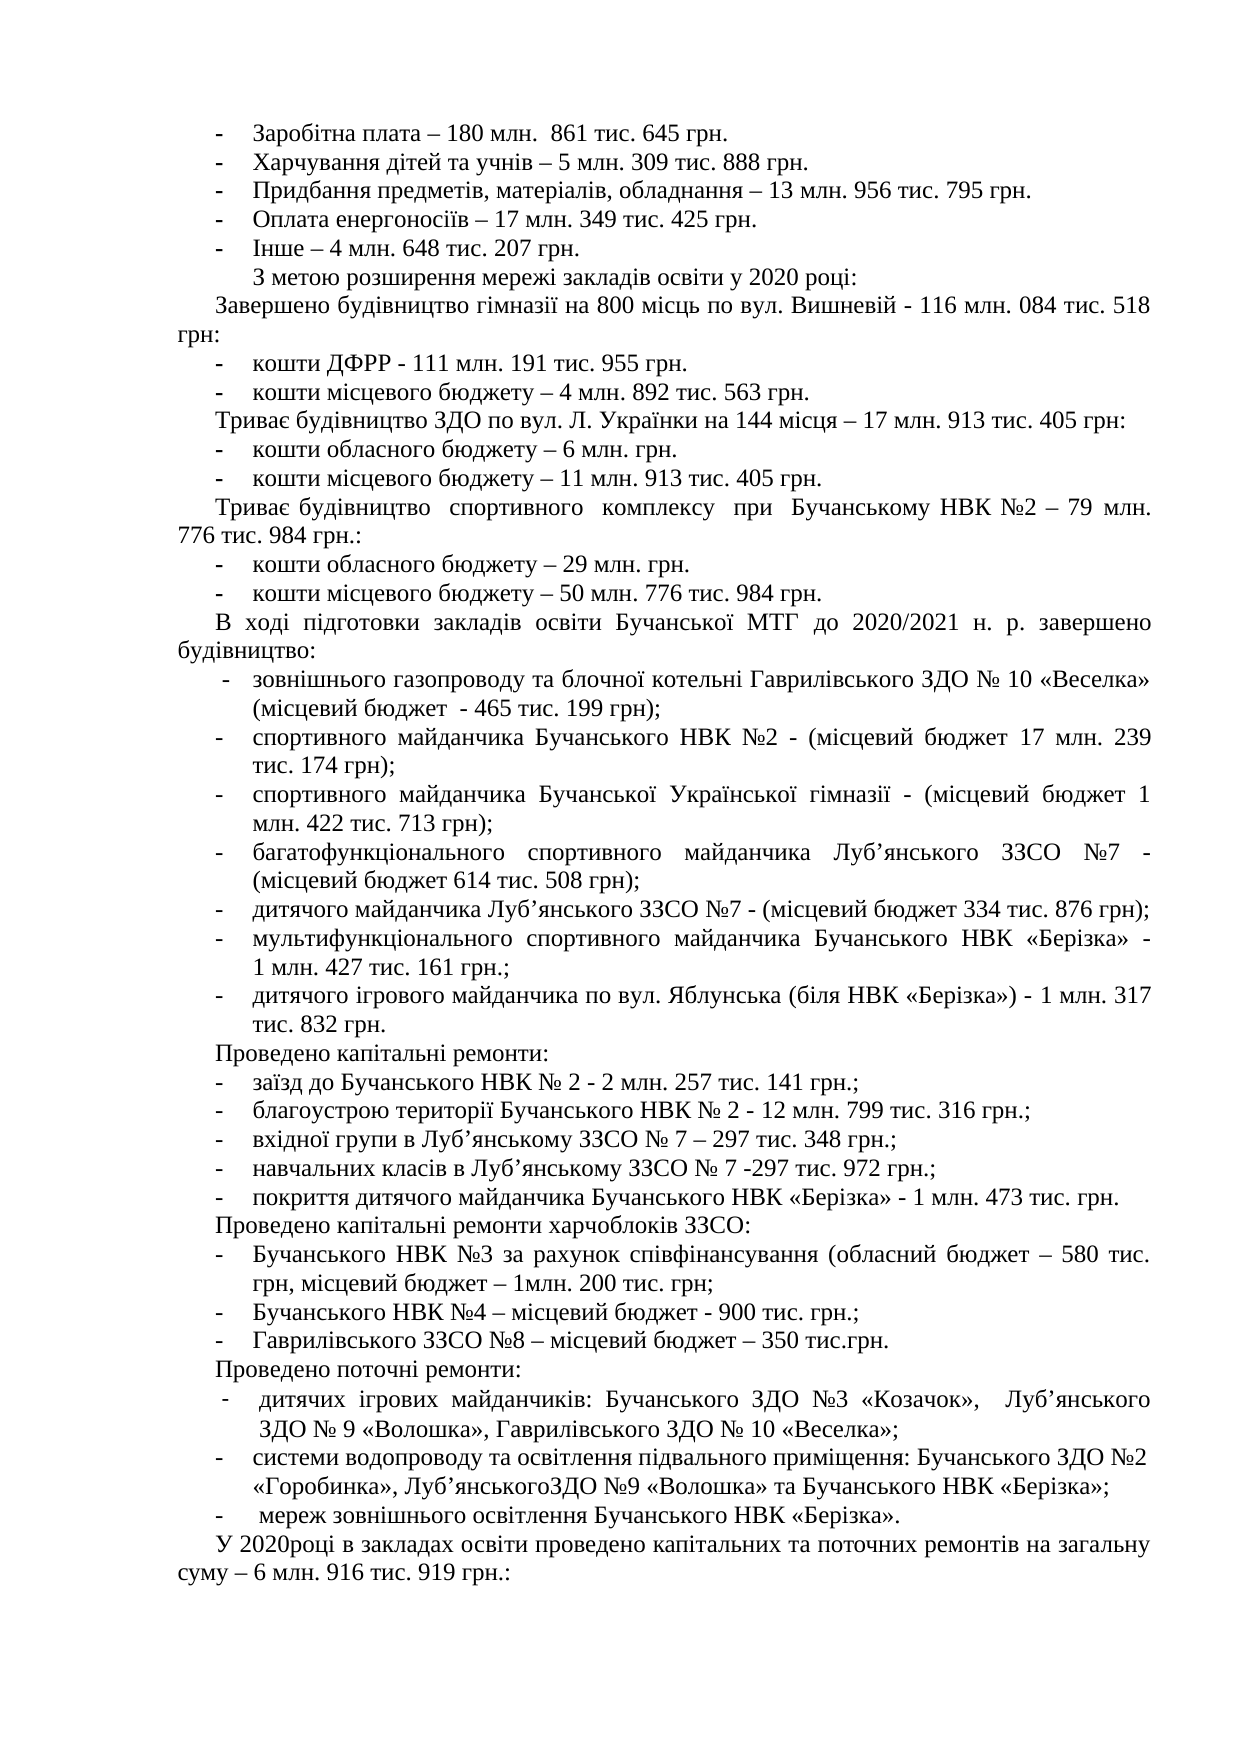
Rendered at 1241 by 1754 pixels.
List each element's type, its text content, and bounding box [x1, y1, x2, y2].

list кошти обласного бюджету – 6 млн. грн. [215, 434, 1152, 463]
list дитячого ігрового майданчика по вул. Яблунська (біля НВК «Берізка») - 1 млн. 317 тис. 832 грн. [215, 981, 1152, 1038]
list кошти ДФРР - 111 млн. 191 тис. 955 грн. [215, 348, 1152, 377]
list кошти місцевого бюджету – 4 млн. 892 тис. 563 грн. [215, 377, 1152, 406]
text Триває будівництво спортивного комплексу при Бучанському НВК №2 – 79 млн. 776 тис. 984 грн.: [177, 492, 1152, 549]
list спортивного майданчика Бучанської Української гімназії - (місцевий бюджет 1 млн. 422 тис. 713 грн); [215, 779, 1152, 837]
list Бучанського НВК №4 – місцевий бюджет - 900 тис. грн.; [215, 1297, 1152, 1326]
list мультифункціонального спортивного майданчика Бучанського НВК «Берізка» - 1 млн. 427 тис. 161 грн.; [215, 923, 1152, 981]
list вхідної групи в Луб’янському ЗЗСО № 7 – 297 тис. 348 грн.; [215, 1124, 1152, 1153]
list кошти місцевого бюджету – 11 млн. 913 тис. 405 грн. [215, 463, 1152, 492]
list дитячих ігрових майданчиків: Бучанського ЗДО №3 «Козачок», Луб’янського ЗДО № 9 «Волошка», Гаврилівського ЗДО № 10 «Веселка»; [221, 1383, 1152, 1442]
list Заробітна плата – 180 млн. 861 тис. 645 грн. [215, 118, 1152, 147]
list Інше – 4 млн. 648 тис. 207 грн. [215, 233, 1152, 262]
list навчальних класів в Луб’янському ЗЗСО № 7 -297 тис. 972 грн.; [215, 1153, 1152, 1182]
list Гаврилівського ЗЗСО №8 – місцевий бюджет – 350 тис.грн. [215, 1326, 1152, 1354]
text З метою розширення мережі закладів освіти у 2020 році: [252, 262, 1152, 291]
list Харчування дітей та учнів – 5 млн. 309 тис. 888 грн. [215, 147, 1152, 176]
list системи водопроводу та освітлення підвального приміщення: Бучанського ЗДО №2 «Горобинка», Луб’янськогоЗДО №9 «Волошка» та Бучанського НВК «Берізка»; [215, 1442, 1152, 1500]
list заїзд до Бучанського НВК № 2 - 2 млн. 257 тис. 141 грн.; [215, 1067, 1152, 1096]
list спортивного майданчика Бучанського НВК №2 - (місцевий бюджет 17 млн. 239 тис. 174 грн); [215, 722, 1152, 779]
text Завершено будівництво гімназії на 800 місць по вул. Вишневій - 116 млн. 084 тис. 518 грн: [177, 291, 1152, 348]
list кошти обласного бюджету – 29 млн. грн. [215, 549, 1152, 578]
list мереж зовнішнього освітлення Бучанського НВК «Берізка». [215, 1500, 1152, 1529]
list багатофункціонального спортивного майданчика Луб’янського ЗЗСО №7 - (місцевий бюджет 614 тис. 508 грн); [215, 837, 1152, 894]
text У 2020році в закладах освіти проведено капітальних та поточних ремонтів на загальну суму – 6 млн. 916 тис. 919 грн.: [177, 1529, 1152, 1586]
list Бучанського НВК №3 за рахунок співфінансування (обласний бюджет – 580 тис. грн, місцевий бюджет – 1млн. 200 тис. грн; [215, 1239, 1152, 1297]
text В ході підготовки закладів освіти Бучанської МТГ до 2020/2021 н. р. завершено будівництво: [177, 607, 1152, 664]
list дитячого майданчика Луб’янського ЗЗСО №7 - (місцевий бюджет 334 тис. 876 грн); [215, 894, 1152, 923]
text Проведено капітальні ремонти харчоблоків ЗЗСО: [177, 1211, 1152, 1239]
text Проведено капітальні ремонти: [177, 1038, 1152, 1067]
list покриття дитячого майданчика Бучанського НВК «Берізка» - 1 млн. 473 тис. грн. [215, 1182, 1152, 1211]
list кошти місцевого бюджету – 50 млн. 776 тис. 984 грн. [215, 578, 1152, 607]
list Придбання предметів, матеріалів, обладнання – 13 млн. 956 тис. 795 грн. [215, 176, 1152, 204]
list Оплата енергоносіїв – 17 млн. 349 тис. 425 грн. [215, 204, 1152, 233]
list благоустрою території Бучанського НВК № 2 - 12 млн. 799 тис. 316 грн.; [215, 1096, 1152, 1124]
text Проведено поточні ремонти: [177, 1354, 1152, 1383]
list зовнішнього газопроводу та блочної котельні Гаврилівського ЗДО № 10 «Веселка» (місцевий бюджет - 465 тис. 199 грн); [222, 664, 1152, 722]
text Триває будівництво ЗДО по вул. Л. Українки на 144 місця – 17 млн. 913 тис. 405 грн: [177, 406, 1152, 434]
